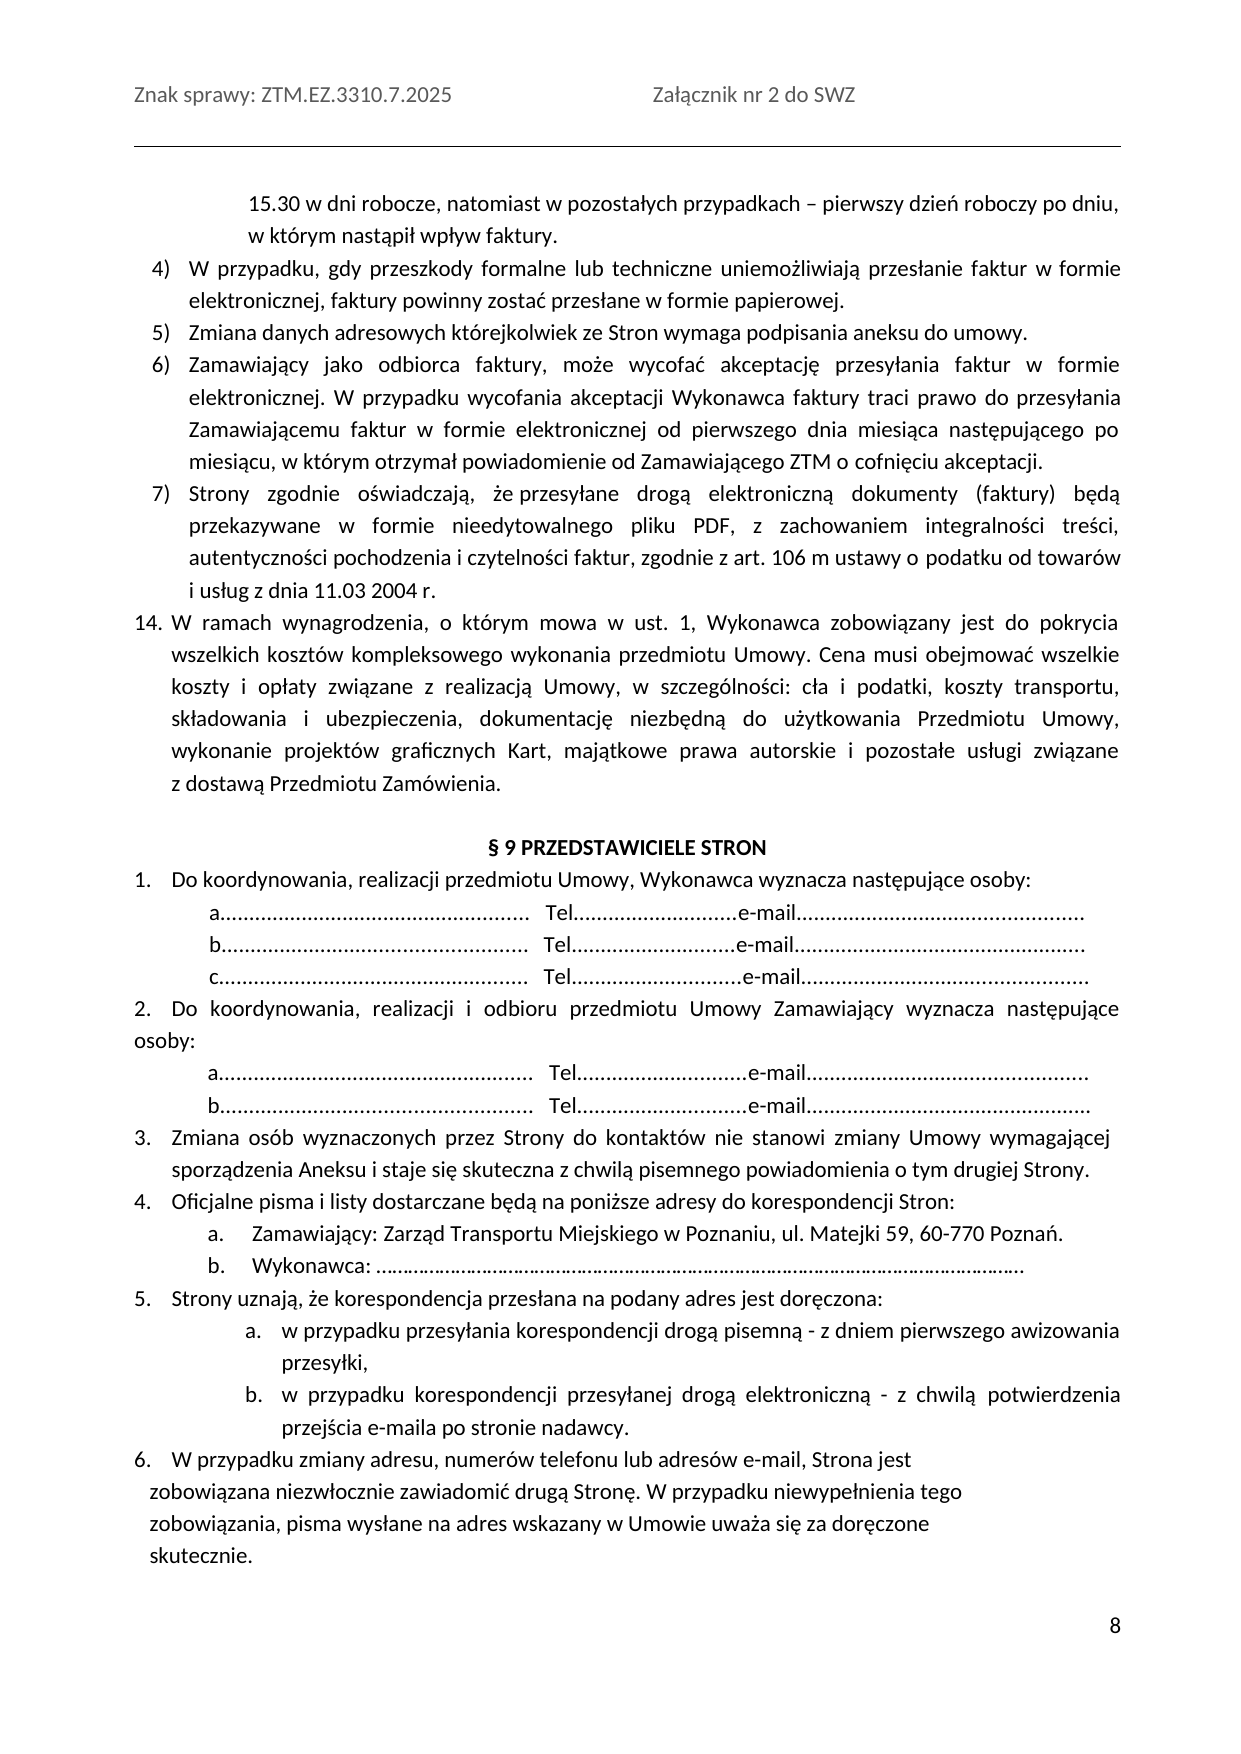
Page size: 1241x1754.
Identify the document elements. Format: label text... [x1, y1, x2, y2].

list Do koordynowania, realizacji przedmiotu Umowy, Wykonawca wyznacza następujące osoby: [134, 865, 1121, 893]
list Zmiana danych adresowych którejkolwiek ze Stron wymaga podpisania aneksu do umowy. [152, 318, 1121, 346]
text b Tel e-mail [207, 1091, 1121, 1119]
list Do koordynowania, realizacji i odbioru przedmiotu Umowy Zamawiający wyznacza następujące osoby: [134, 994, 1121, 1054]
list Zmiana osób wyznaczonych przez Strony do kontaktów nie stanowi zmiany Umowy wymagającej sporządzenia Aneksu i staje się skuteczna z chwilą pisemnego powiadomienia o tym drugiej Strony. [134, 1123, 1112, 1183]
list Wykonawca: …………………………………………………………………………………………………………… [207, 1252, 1121, 1280]
list W ramach wynagrodzenia, o którym mowa w ust. 1, Wykonawca zobowiązany jest do pokrycia wszelkich kosztów kompleksowego wykonania przedmiotu Umowy. Cena musi obejmować wszelkie koszty i opłaty związane z realizacją Umowy, w szczególności: cła i podatki, koszty transportu, składowania i ubezpieczenia, dokumentację niezbędną do użytkowania Przedmiotu Umowy, wykonanie projektów graficznych Kart, majątkowe prawa autorskie i pozostałe usługi związane z dostawą Przedmiotu Zamówienia. [134, 608, 1121, 797]
list Zamawiający jako odbiorca faktury, może wycofać akceptację przesyłania faktur w formie elektronicznej. W przypadku wycofania akceptacji Wykonawca faktury traci prawo do przesyłania Zamawiającemu faktur w formie elektronicznej od pierwszego dnia miesiąca następującego po miesiącu, w którym otrzymał powiadomienie od Zamawiającego ZTM o cofnięciu akceptacji. [152, 350, 1121, 475]
list Zamawiający: Zarząd Transportu Miejskiego w Poznaniu, ul. Matejki 59, 60-770 Poznań. [207, 1219, 1119, 1247]
text a Tel e-mail [209, 898, 1121, 926]
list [211, 189, 1121, 250]
list Strony zgodnie oświadczają, że przesyłane drogą elektroniczną dokumenty (faktury) będą przekazywane w formie nieedytowalnego pliku PDF, z zachowaniem integralności treści, autentyczności pochodzenia i czytelności faktur, zgodnie z art. 106 m ustawy o podatku od towarów i usług z dnia 11.03 2004 r. [152, 479, 1121, 604]
list W przypadku, gdy przeszkody formalne lub techniczne uniemożliwiają przesłanie faktur w formie elektronicznej, faktury powinny zostać przesłane w formie papierowej. [152, 254, 1121, 314]
text zobowiązania, pisma wysłane na adres wskazany w Umowie uważa się za doręczone [134, 1509, 1121, 1537]
text skutecznie. [134, 1541, 1121, 1569]
text § 9 PRZEDSTAWICIELE STRON [134, 833, 1120, 861]
list w przypadku korespondencji przesyłanej drogą elektroniczną - z chwilą potwierdzenia przejścia e-maila po stronie nadawcy. [245, 1380, 1121, 1441]
list Strony uznają, że korespondencja przesłana na podany adres jest doręczona: [134, 1284, 1121, 1312]
text zobowiązana niezwłocznie zawiadomić drugą Stronę. W przypadku niewypełnienia tego [134, 1477, 1121, 1505]
text b Tel e-mail [209, 930, 1121, 958]
list w przypadku przesyłania korespondencji drogą pisemną - z dniem pierwszego awizowania przesyłki, [245, 1316, 1121, 1376]
text c Tel e-mail [209, 962, 1121, 990]
list W przypadku zmiany adresu, numerów telefonu lub adresów e-mail, Strona jest [134, 1445, 1121, 1473]
list Oficjalne pisma i listy dostarczane będą na poniższe adresy do korespondencji Stron: [134, 1187, 1121, 1215]
text a Tel e-mail [207, 1058, 1121, 1087]
